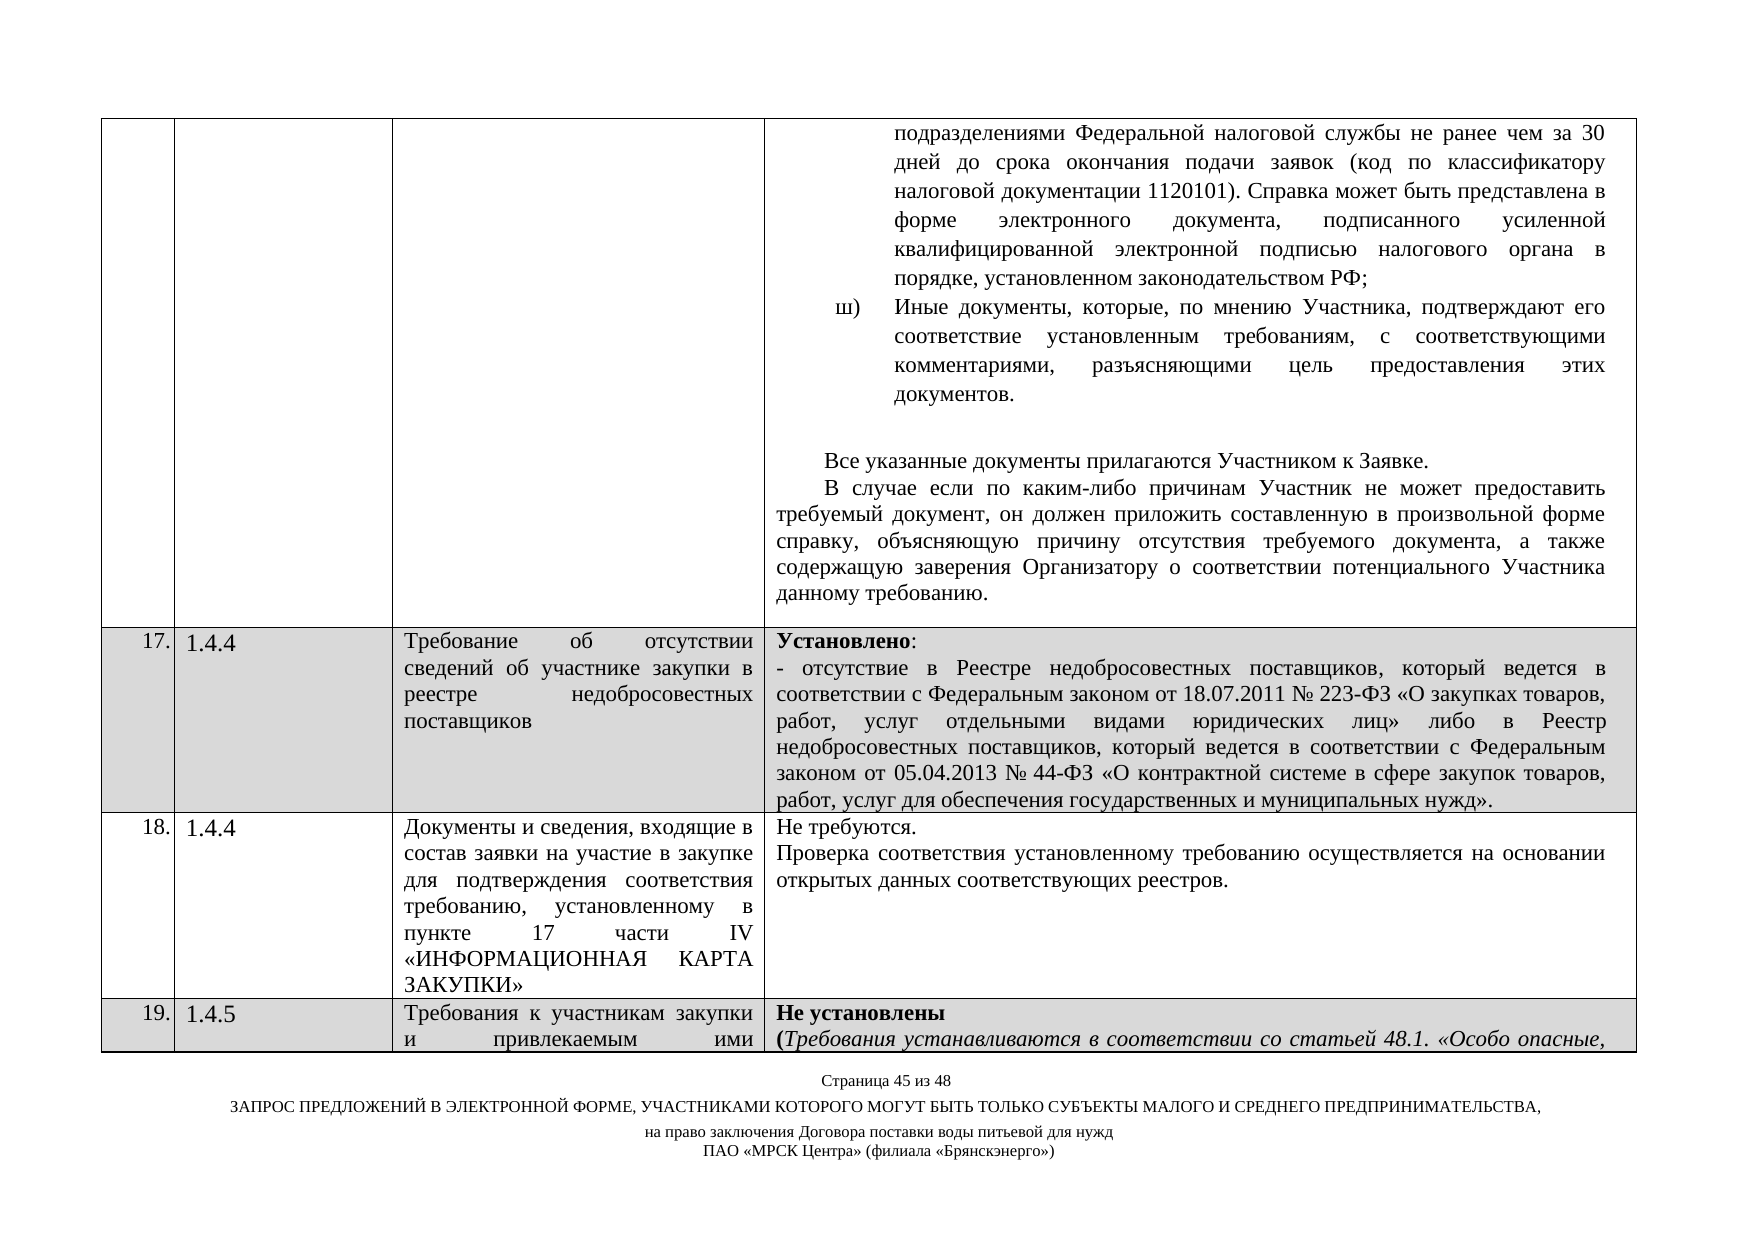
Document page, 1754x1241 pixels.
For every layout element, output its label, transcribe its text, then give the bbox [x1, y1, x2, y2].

table_cell Установлено: - отсутствие в Реестре недобросовестных поставщиков, который ведется в соответствии с Федеральным законом от 18.07.2011 № 223-ФЗ «О закупках товаров, работ, услуг отдельными видами юридических лиц» либо в Реестр недобросовестных поставщиков, который ведется в соответствии с Федеральным законом от 05.04.2013 № 44-ФЗ «О контрактной системе в сфере закупок товаров, работ, услуг для обеспечения государственных и муниципальных нужд». [765, 628, 1636, 812]
table_cell Документы и сведения, входящие в состав заявки на участие в закупке для подтверждения соответствия требованию, установленному в пункте 17 части IV «ИНФОРМАЦИОННАЯ КАРТА ЗАКУПКИ» [393, 813, 764, 998]
table_cell [102, 628, 174, 812]
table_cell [175, 119, 392, 627]
table_cell Требование об отсутствии сведений об участнике закупки в реестре недобросовестных поставщиков [393, 628, 764, 812]
table_cell 1.4.5 [175, 999, 392, 1051]
table_cell Не требуются. Проверка соответствия установленному требованию осуществляется на основании открытых данных соответствующих реестров. [765, 813, 1636, 998]
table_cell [765, 999, 1636, 1051]
table_cell 1.4.4 [175, 813, 392, 998]
table_cell [102, 999, 174, 1051]
table_cell [102, 119, 174, 627]
table_cell 1.4.4 [175, 628, 392, 812]
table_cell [765, 119, 1636, 627]
table_cell [102, 813, 174, 998]
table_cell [393, 999, 764, 1051]
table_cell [393, 119, 764, 627]
